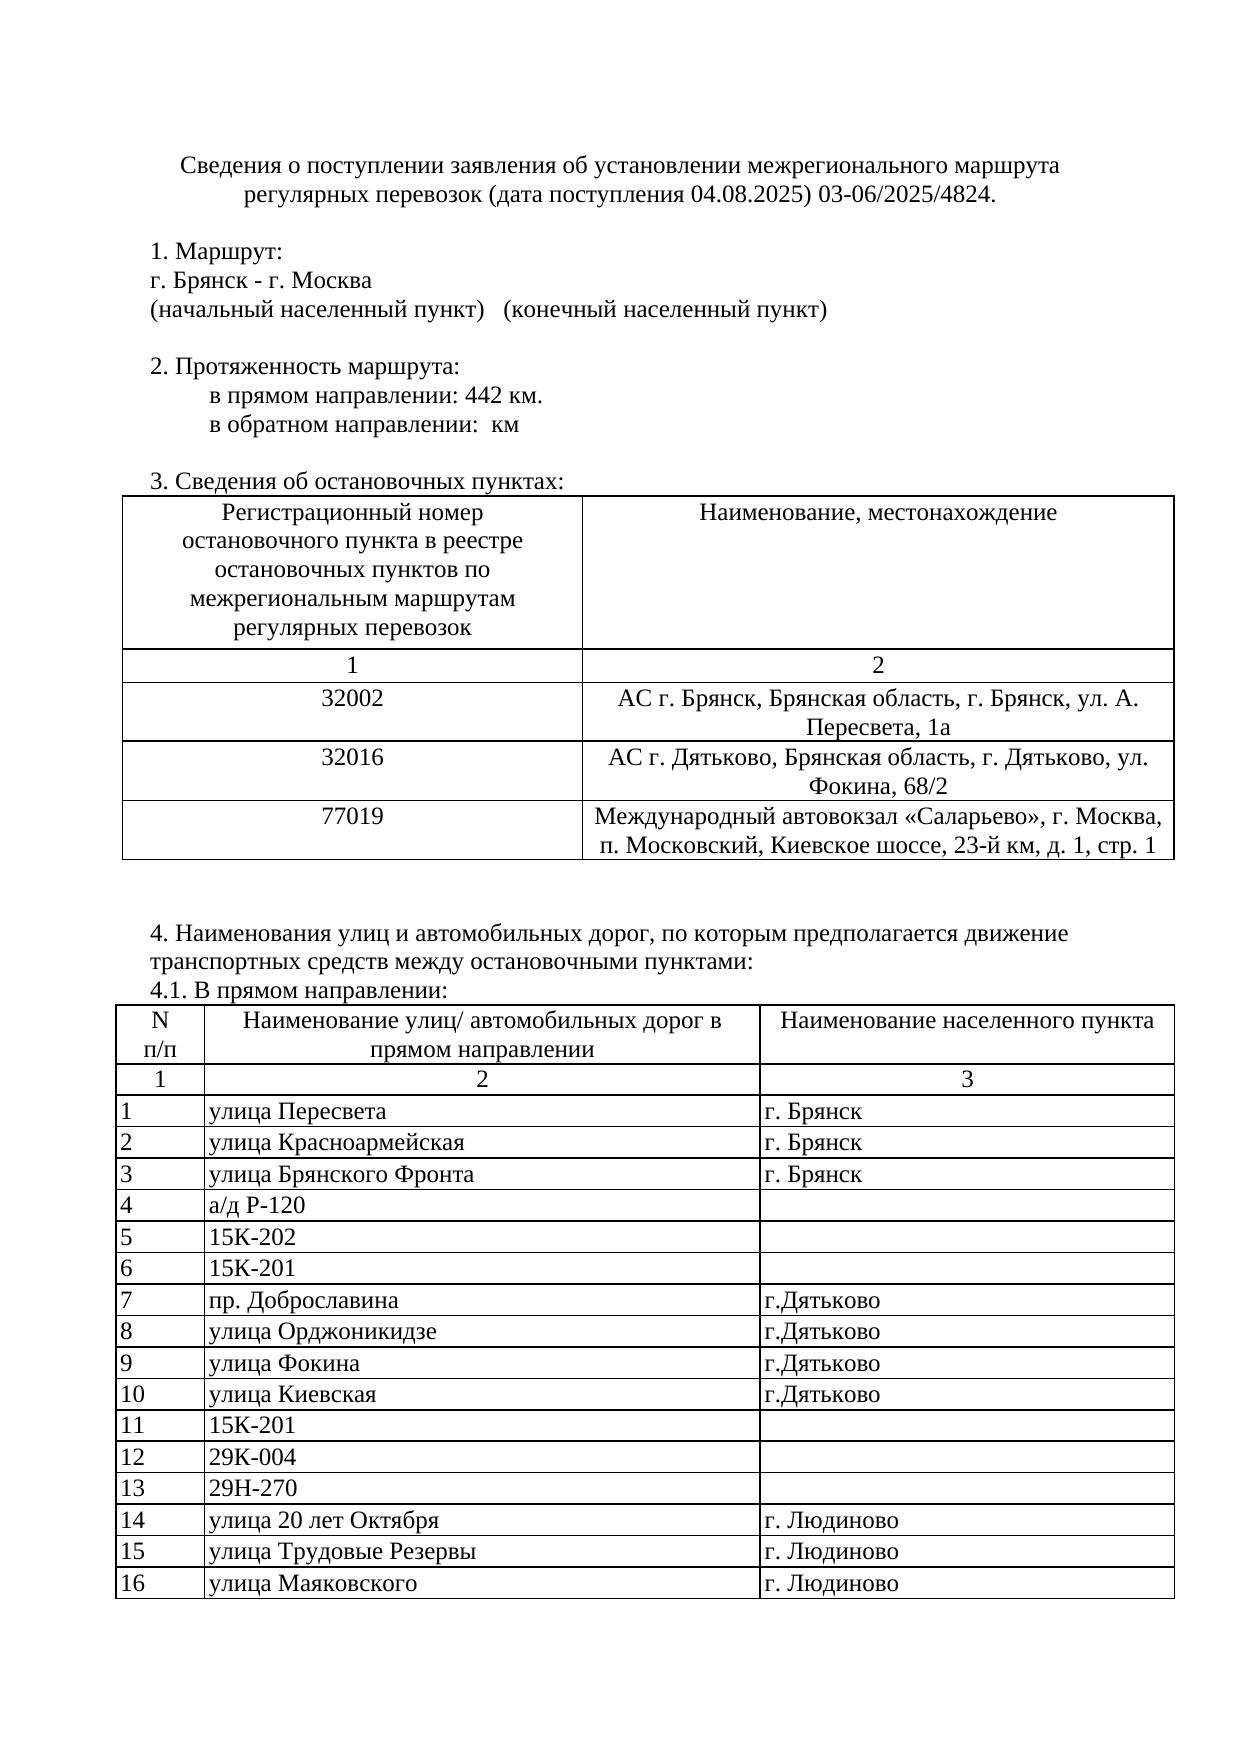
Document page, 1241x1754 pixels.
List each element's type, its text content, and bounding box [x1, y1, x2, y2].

table_cell г.Дятьково [761, 1285, 1174, 1314]
table_cell 29К-004 [205, 1442, 759, 1472]
table_cell 13 [117, 1473, 204, 1503]
table_cell г. Людиново [761, 1536, 1174, 1566]
table_cell 32016 [123, 742, 582, 799]
table_cell 4 [117, 1190, 204, 1220]
text г. Брянск - г. Москва [150, 265, 1090, 294]
table_cell г. Людиново [761, 1505, 1174, 1535]
table_cell г.Дятьково [761, 1379, 1174, 1409]
table_cell улица Орджоникидзе [205, 1316, 759, 1346]
table_cell [761, 1253, 1174, 1283]
table_cell 3 [761, 1065, 1174, 1094]
table_cell улица Киевская [205, 1379, 759, 1409]
table_cell 32002 [123, 683, 582, 740]
table_cell 6 [117, 1253, 204, 1283]
text 2. Протяженность маршрута: [150, 351, 1090, 380]
text (начальный населенный пункт) (конечный населенный пункт) [150, 294, 1090, 322]
table_cell 29Н-270 [205, 1473, 759, 1503]
table_cell 9 [117, 1348, 204, 1377]
table_cell г. Брянск [761, 1096, 1174, 1126]
table_cell 5 [117, 1222, 204, 1252]
table_cell Международный автовокзал «Саларьево», г. Москва, п. Московский, Киевское шоссе, 23-й км, д. 1, стр. 1 [583, 801, 1173, 858]
table_cell улица Фокина [205, 1348, 759, 1377]
table_cell 10 [117, 1379, 204, 1409]
table_cell 15К-201 [205, 1411, 759, 1440]
table_cell г.Дятьково [761, 1316, 1174, 1346]
table_cell 15К-202 [205, 1222, 759, 1252]
table_cell 2 [205, 1065, 759, 1094]
table_cell г. Брянск [761, 1159, 1174, 1189]
table_cell улица Маяковского [205, 1568, 759, 1598]
table_cell г. Людиново [761, 1568, 1174, 1598]
table_cell а/д Р-120 [205, 1190, 759, 1220]
table_cell 7 [117, 1285, 204, 1314]
table_header Наименование населенного пункта [761, 1006, 1174, 1063]
table_cell 2 [117, 1127, 204, 1157]
text в обратном направлении: км [150, 409, 1090, 437]
text в прямом направлении: 442 км. [150, 380, 1090, 409]
table_cell 2 [583, 650, 1173, 681]
table_header Наименование, местонахождение [583, 497, 1173, 648]
table_cell [761, 1473, 1174, 1503]
table_header N п/п [117, 1006, 204, 1063]
text 3. Сведения об остановочных пунктах: [150, 466, 1090, 495]
table_cell улица Брянского Фронта [205, 1159, 759, 1189]
table_cell 1 [117, 1065, 204, 1094]
table_cell г. Брянск [761, 1127, 1174, 1157]
table_cell АС г. Брянск, Брянская область, г. Брянск, ул. А. Пересвета, 1а [583, 683, 1173, 740]
table_cell 3 [117, 1159, 204, 1189]
table_cell улица Пересвета [205, 1096, 759, 1126]
table_cell АС г. Дятьково, Брянская область, г. Дятьково, ул. Фокина, 68/2 [583, 742, 1173, 799]
table_cell 15 [117, 1536, 204, 1566]
table_cell улица Красноармейская [205, 1127, 759, 1157]
table_cell [761, 1190, 1174, 1220]
table_cell 16 [117, 1568, 204, 1598]
table_cell [761, 1222, 1174, 1252]
table_cell 77019 [123, 801, 582, 858]
table_cell пр. Доброславина [205, 1285, 759, 1314]
table_cell 1 [123, 650, 582, 681]
table_cell [761, 1442, 1174, 1472]
table_cell 14 [117, 1505, 204, 1535]
table_cell 8 [117, 1316, 204, 1346]
table_cell г.Дятьково [761, 1348, 1174, 1377]
table_cell улица 20 лет Октября [205, 1505, 759, 1535]
table_cell 15К-201 [205, 1253, 759, 1283]
text Сведения о поступлении заявления об установлении межрегионального маршрута регулярных перевозок (дата поступления 04.08.2025) 03-06/2025/4824. [150, 150, 1090, 207]
text 1. Маршрут: [150, 236, 1090, 265]
text 4. Наименования улиц и автомобильных дорог, по которым предполагается движение транспортных средств между остановочными пунктами: [150, 918, 1090, 975]
text 4.1. В прямом направлении: [150, 975, 1090, 1004]
table_cell [761, 1411, 1174, 1440]
table_cell 11 [117, 1411, 204, 1440]
table_header Наименование улиц/ автомобильных дорог в прямом направлении [205, 1006, 759, 1063]
table_cell улица Трудовые Резервы [205, 1536, 759, 1566]
table_cell 1 [117, 1096, 204, 1126]
table_cell 12 [117, 1442, 204, 1472]
table_header Регистрационный номер остановочного пункта в реестре остановочных пунктов по межрегиональным маршрутам регулярных перевозок [123, 497, 582, 648]
